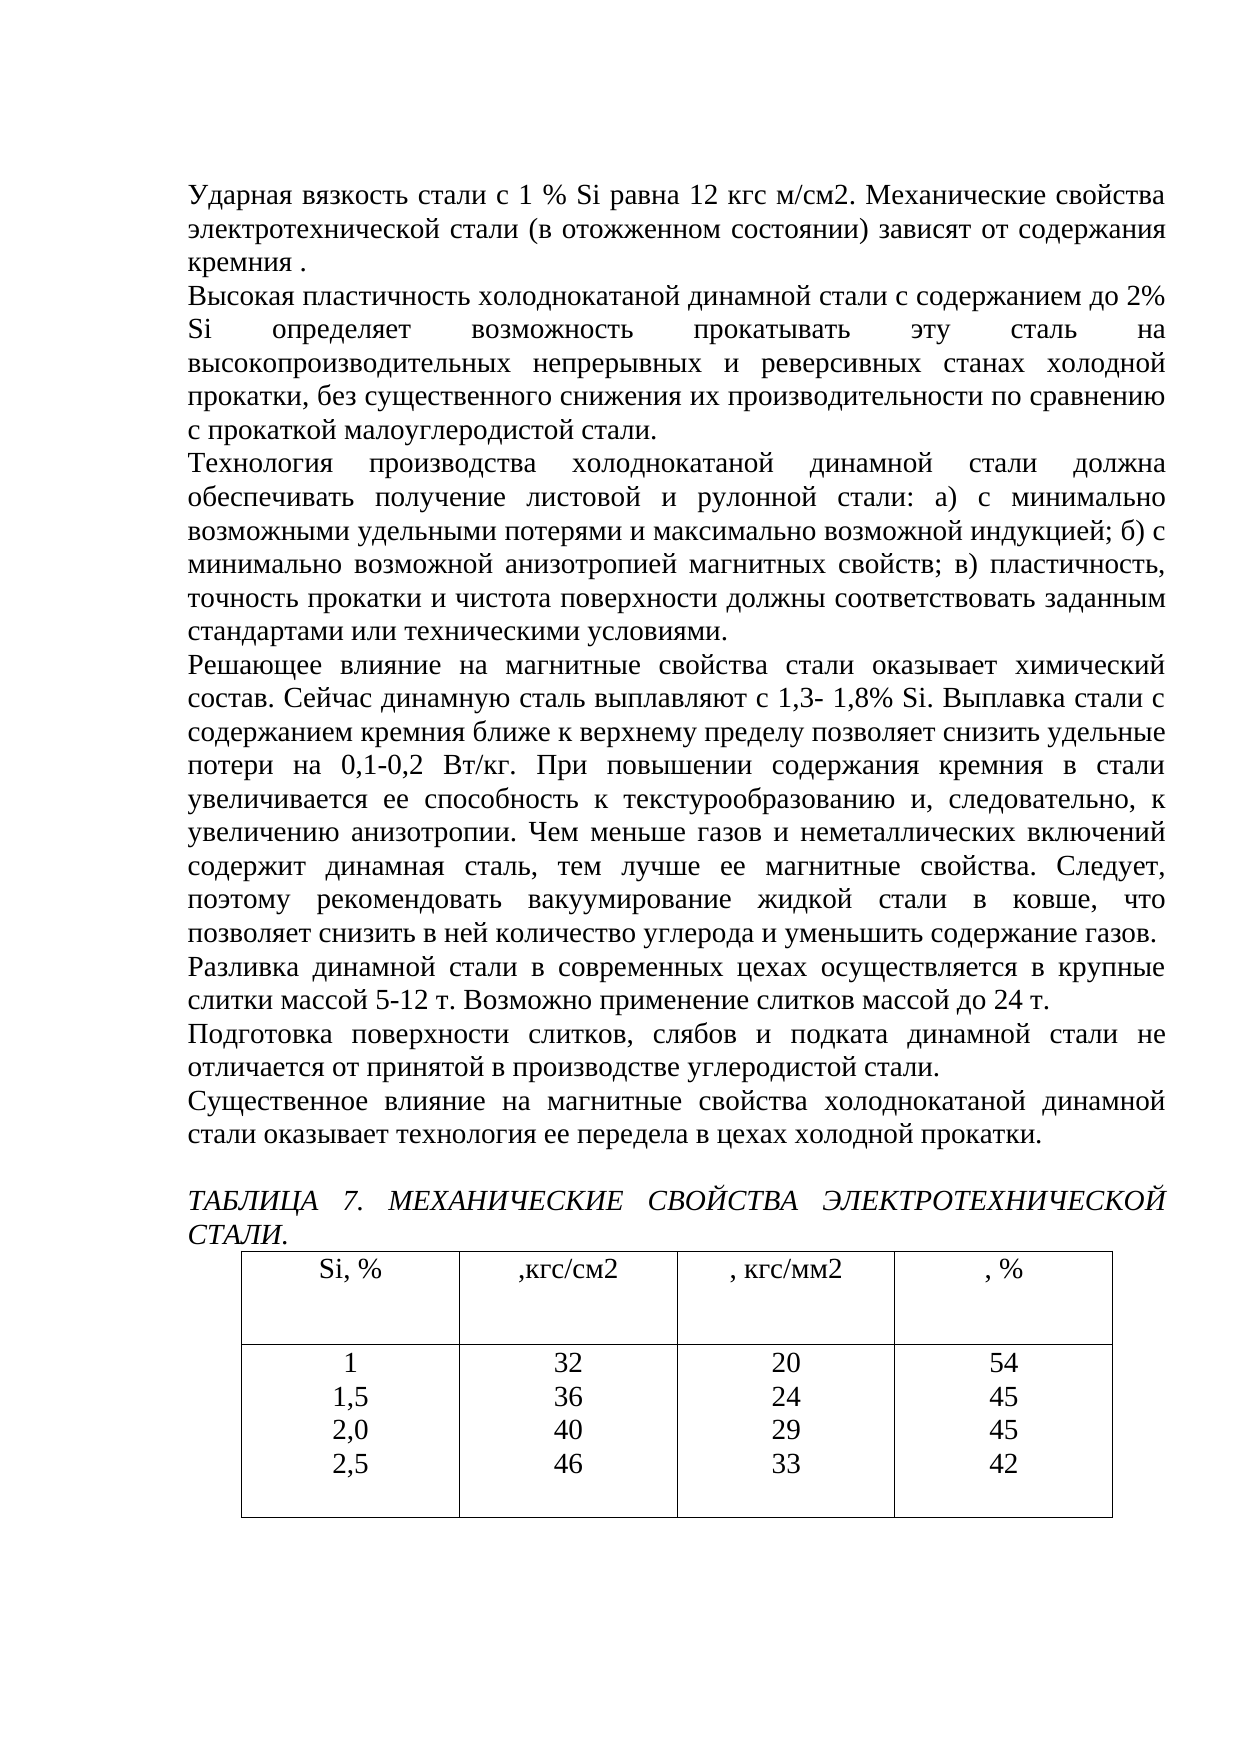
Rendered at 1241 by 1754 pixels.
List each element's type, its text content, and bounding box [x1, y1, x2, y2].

table_cell 32 36 40 46 [460, 1345, 677, 1517]
text Существенное влияние на магнитные свойства холоднокатаной динамной стали оказывает технология ее передела в цехах холодной прокатки. [187, 1083, 1167, 1150]
table_cell 1 1,5 2,0 2,5 [242, 1345, 459, 1517]
text Ударная вязкость стали с 1 % Si равна 12 кгс м/см2. Механические свойства электротехнической стали (в отожженном состоянии) зависят от содержания кремния . [187, 177, 1167, 278]
text ТАБЛИЦА 7. МЕХАНИЧЕСКИЕ СВОЙСТВА ЭЛЕКТРОТЕХНИЧЕСКОЙ СТАЛИ. [187, 1183, 1167, 1251]
text Подготовка поверхности слитков, слябов и подката динамной стали не отличается от принятой в производстве углеродистой стали. [187, 1016, 1167, 1083]
text Высокая пластичность холоднокатаной динамной стали с содержанием до 2% Si определяет возможность прокатывать эту сталь на высокопроизводительных непрерывных и реверсивных станах холодной прокатки, без существенного снижения их производительности по сравнению с прокаткой малоуглеродистой стали. [187, 278, 1167, 446]
table_cell 54 45 45 42 [895, 1345, 1112, 1517]
text Разливка динамной стали в современных цехах осуществляется в крупные слитки массой 5-12 т. Возможно применение слитков массой до 24 т. [187, 949, 1167, 1016]
table_header Si, % [242, 1252, 459, 1344]
table_cell 20 24 29 33 [678, 1345, 894, 1517]
table_header ,кгс/см2 [460, 1252, 677, 1344]
table_header , кгс/мм2 [678, 1252, 894, 1344]
text Технология производства холоднокатаной динамной стали должна обеспечивать получение листовой и рулонной стали: а) с минимально возможными удельными потерями и максимально возможной индукцией; б) с минимально возможной анизотропией магнитных свойств; в) пластичность, точность прокатки и чистота поверхности должны соответствовать заданным стандартами или техническими условиями. [187, 446, 1167, 647]
text Решающее влияние на магнитные свойства стали оказывает химический состав. Сейчас динамную сталь выплавляют с 1,3- 1,8% Si. Выплавка стали с содержанием кремния ближе к верхнему пределу позволяет снизить удельные потери на 0,1-0,2 Вт/кг. При повышении содержания кремния в стали увеличивается ее способность к текстурообразованию и, следовательно, к увеличению анизотропии. Чем меньше газов и неметаллических включений содержит динамная сталь, тем лучше ее магнитные свойства. Следует, поэтому рекомендовать вакуумирование жидкой стали в ковше, что позволяет снизить в ней количество углерода и уменьшить содержание газов. [187, 647, 1167, 949]
table_header , % [895, 1252, 1112, 1344]
